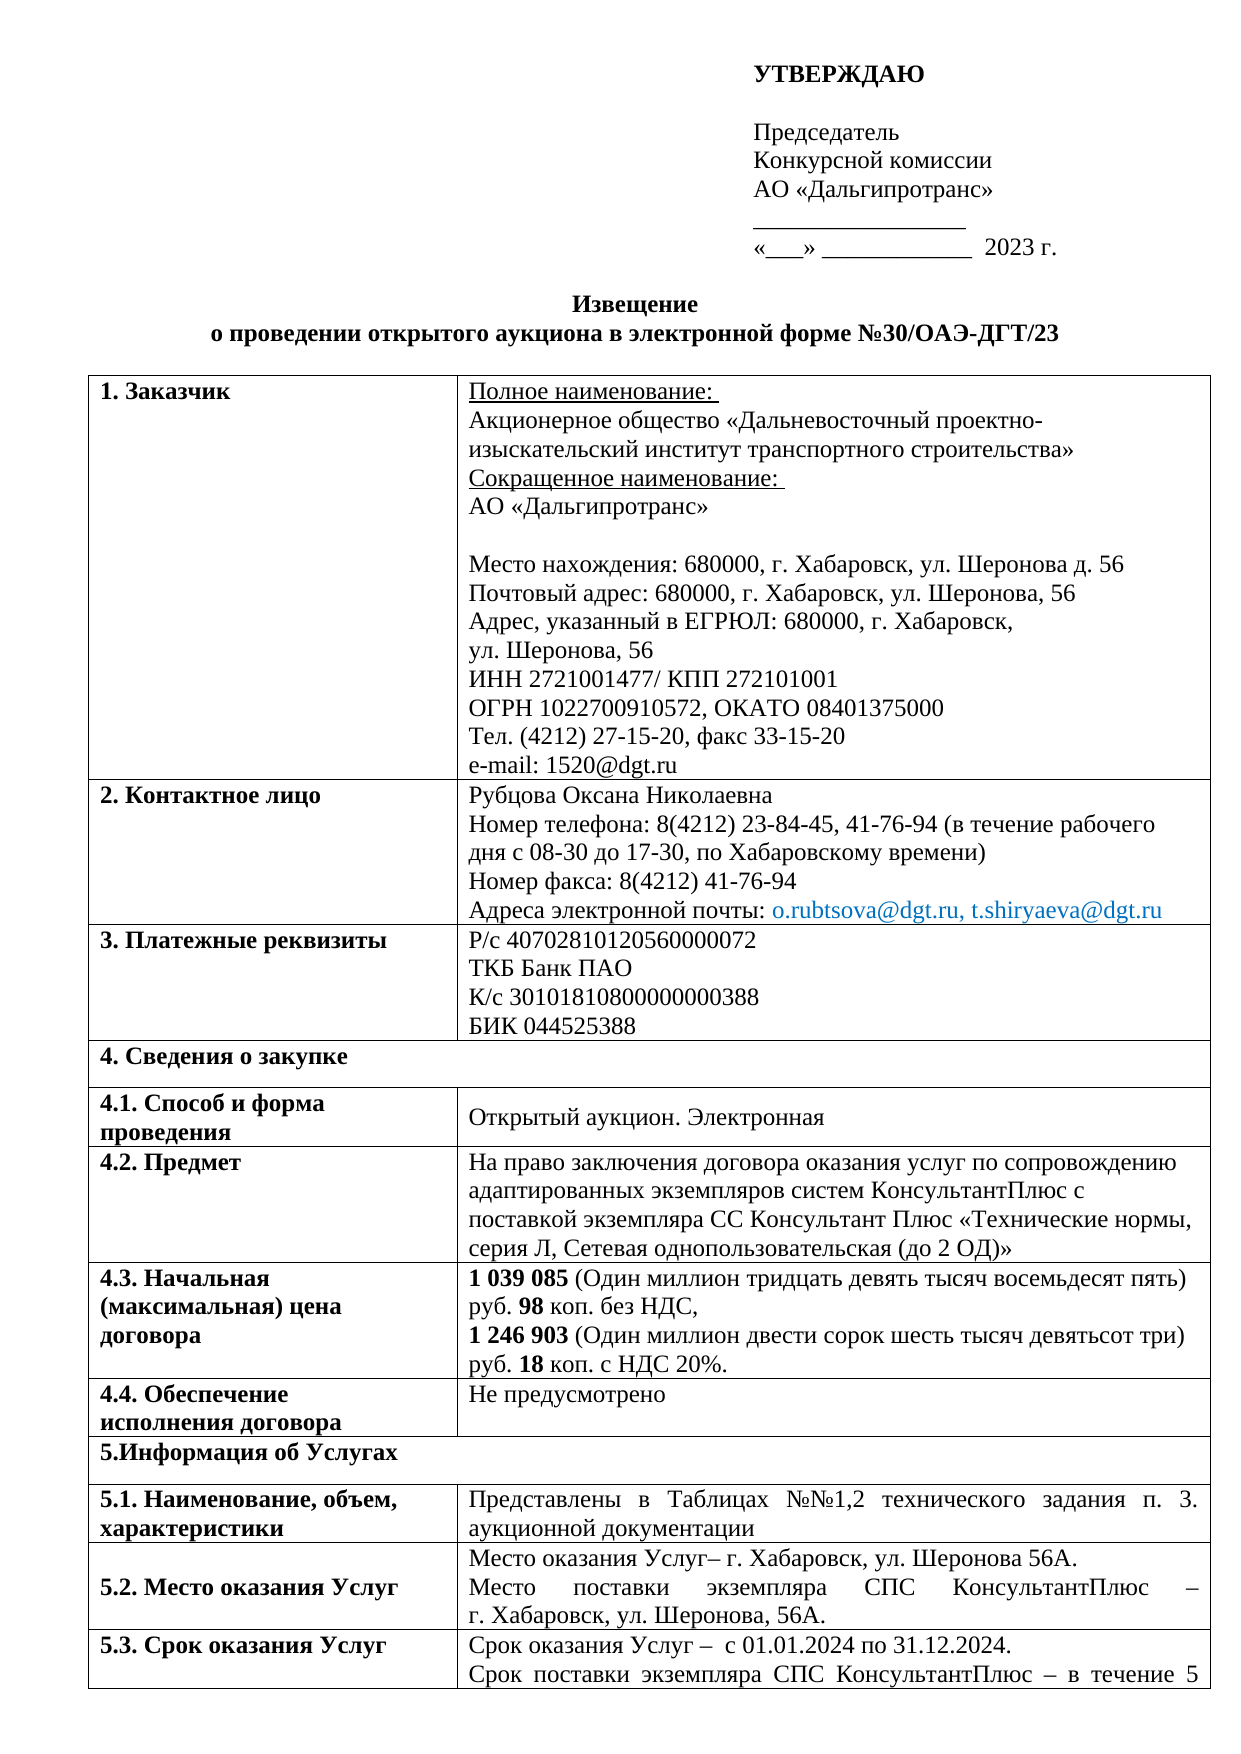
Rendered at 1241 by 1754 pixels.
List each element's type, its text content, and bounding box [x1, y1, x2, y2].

text «___» ____________ 2023 г. [753, 232, 1152, 260]
table_cell 4.2. Предмет [89, 1147, 457, 1262]
table_cell Открытый аукцион. Электронная [458, 1088, 1210, 1146]
text АО «Дальгипротранс» [753, 174, 1152, 203]
table_cell 4.1. Способ и форма проведения [89, 1088, 457, 1146]
text _________________И.В.Бадяев [753, 203, 1152, 232]
table_cell Р/с 40702810120560000072 ТКБ Банк ПАО К/с 30101810800000000388 БИК 044525388 [458, 925, 1210, 1040]
text Конкурсной комиссии [753, 145, 1152, 174]
text Председатель [753, 117, 1152, 145]
table_cell Рубцова Оксана Николаевна Номер телефона: 8(4212) 23-84-45, 41-76-94 (в течение рабочего дня с 08-30 до 17-30, по Хабаровскому времени) Номер факса: 8(4212) 41-76-94 Адреса электронной почты: o.rubtsova@dgt.ru, t.shiryaeva@dgt.ru [458, 780, 1210, 924]
text Извещение [118, 289, 1152, 318]
table_cell Не предусмотрено [458, 1379, 1210, 1436]
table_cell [89, 1630, 457, 1688]
table_cell 4. Сведения о закупке [89, 1041, 1210, 1087]
table_cell Место оказания Услуг– г. Хабаровск, ул. Шеронова 56А. Место поставки экземпляра СПС КонсультантПлюс – г. Хабаровск, ул. Шеронова, 56А. [458, 1543, 1210, 1629]
table_cell Представлены в Таблицах №№1,2 технического задания п. 3. аукционной документации [458, 1485, 1210, 1542]
table_cell 4.3. Начальная (максимальная) цена договора [89, 1263, 457, 1378]
table_cell 5.1. Наименование, объем, характеристики [89, 1485, 457, 1542]
table_cell 1 039 085 (Один миллион тридцать девять тысяч восемьдесят пять) руб. 98 коп. без НДС, 1 246 903 (Один миллион двести сорок шесть тысяч девятьсот три) руб. 18 коп. с НДС 20%. [458, 1263, 1210, 1378]
table_header Полное наименование: Акционерное общество «Дальневосточный проектно-изыскательский институт транспортного строительства» Сокращенное наименование: АО «Дальгипротранс» Место нахождения: 680000, г. Хабаровск, ул. Шеронова д. 56 Почтовый адрес: 680000, г. Хабаровск, ул. Шеронова, 56 Адрес, указанный в ЕГРЮЛ: 680000, г. Хабаровск, ул. Шеронова, 56 ИНН 2721001477/ КПП 272101001 ОГРН 1022700910572, ОКАТО 08401375000 Тел. (4212) 27-15-20, факс 33-15-20 e-mail: 1520@dgt.ru [458, 376, 1210, 779]
table_cell 3. Платежные реквизиты [89, 925, 457, 1040]
text о проведении открытого аукциона в электронной форме №30/ОАЭ-ДГТ/23 [118, 318, 1152, 347]
table_cell На право заключения договора оказания услуг по сопровождению адаптированных экземпляров систем КонсультантПлюс с поставкой экземпляра СС Консультант Плюс «Технические нормы, серия Л, Сетевая однопользовательская (до 2 ОД)» [458, 1147, 1210, 1262]
table_cell 2. Контактное лицо [89, 780, 457, 924]
table_cell 5.Информация об Услугах [89, 1437, 1210, 1483]
table_header 1. Заказчик [89, 376, 457, 779]
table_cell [458, 1630, 1210, 1688]
table_cell 5.2. Место оказания Услуг [89, 1543, 457, 1629]
table_cell 4.4. Обеспечение исполнения договора [89, 1379, 457, 1436]
text УТВЕРЖДАЮ [753, 59, 1152, 88]
